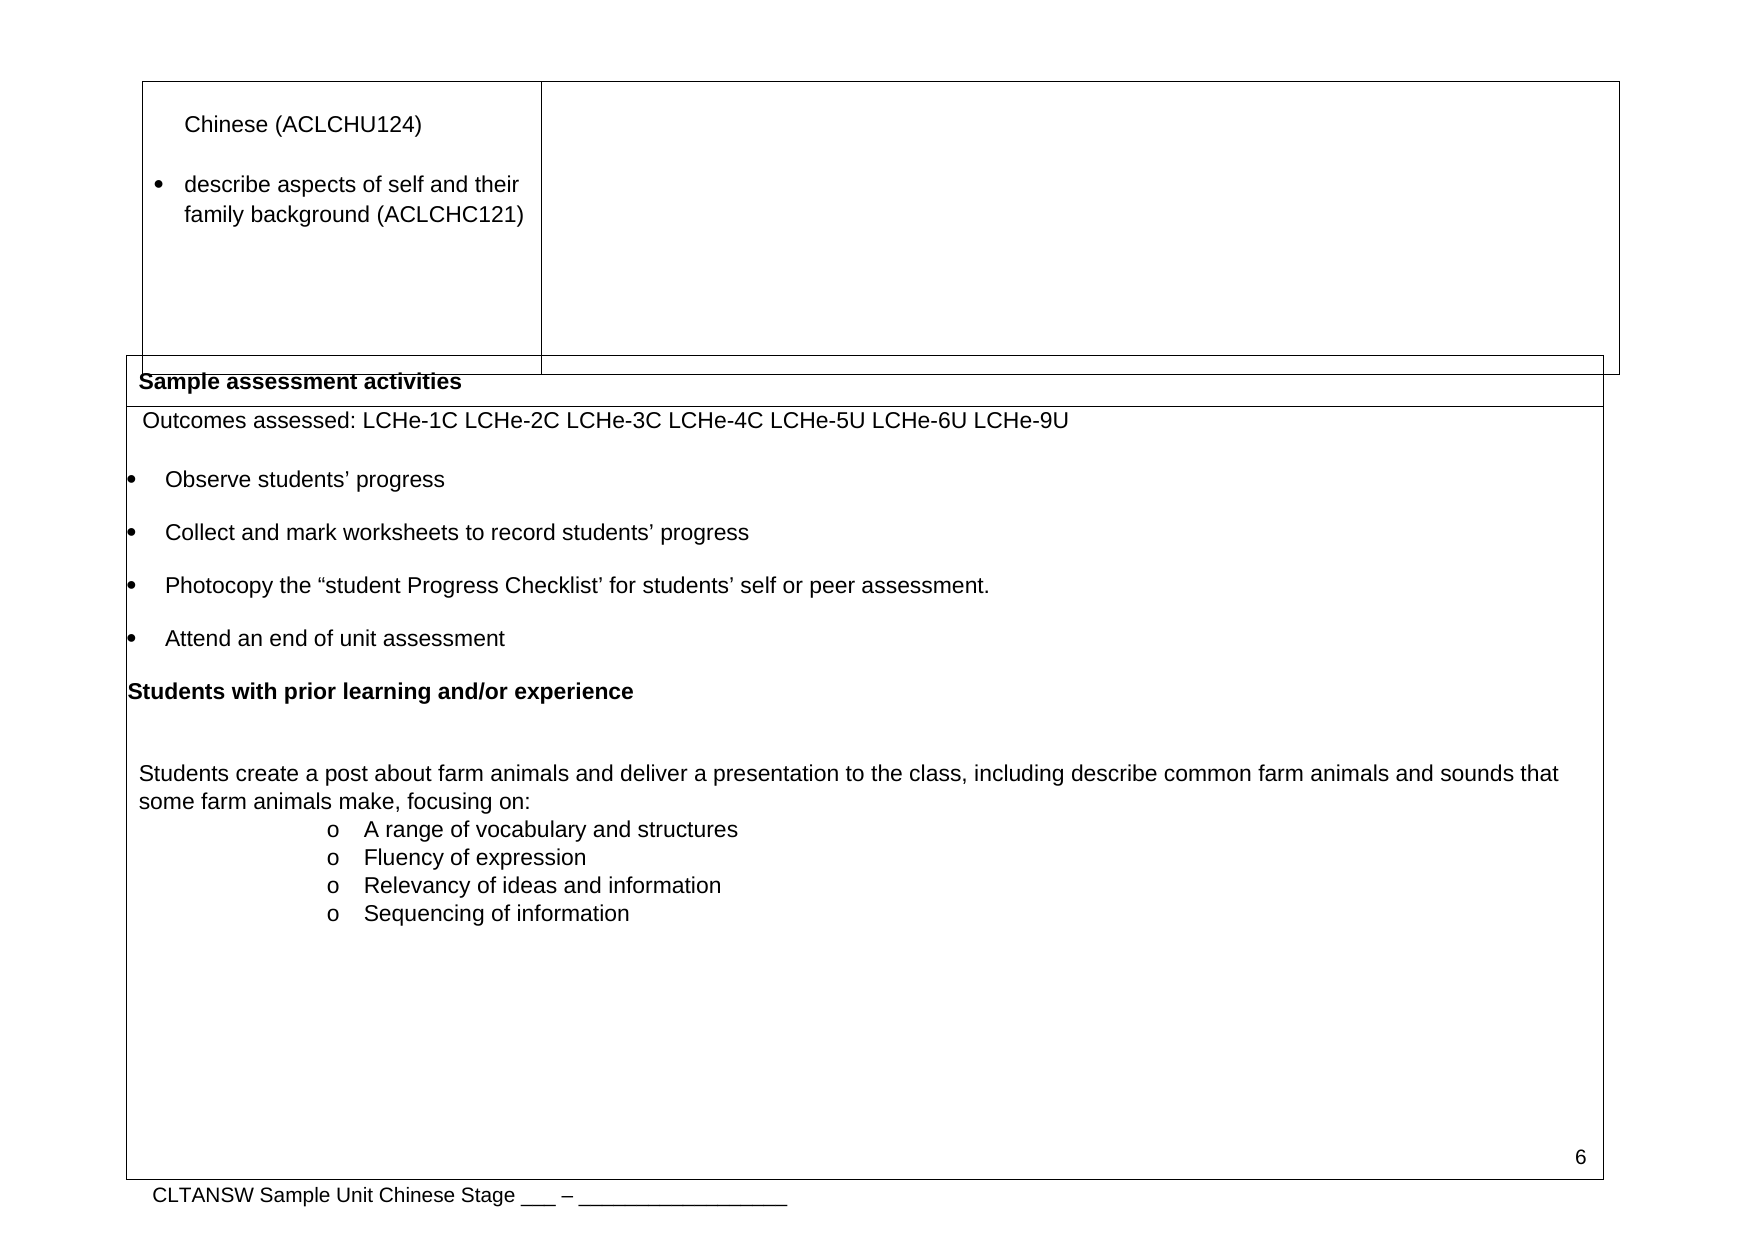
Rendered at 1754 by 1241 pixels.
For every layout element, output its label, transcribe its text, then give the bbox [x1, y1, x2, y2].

table_cell Outcomes assessed: LCHe-1C LCHe-2C LCHe-3C LCHe-4C LCHe-5U LCHe-6U LCHe-9U Observe students’ progress Collect and mark worksheets to record students’ progress Photocopy the “student Progress Checklist’ for students’ self or peer assessment. Attend an end of unit assessment Students with prior learning and/or experience Students create a post about farm animals and deliver a presentation to the class, including describe common farm animals and sounds that some farm animals make, focusing on: A range of vocabulary and structures Fluency of expression Relevancy of ideas and information Sequencing of information [127, 407, 1603, 1179]
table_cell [542, 82, 1619, 373]
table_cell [143, 82, 541, 355]
table_header Sample assessment activities [127, 356, 1603, 406]
